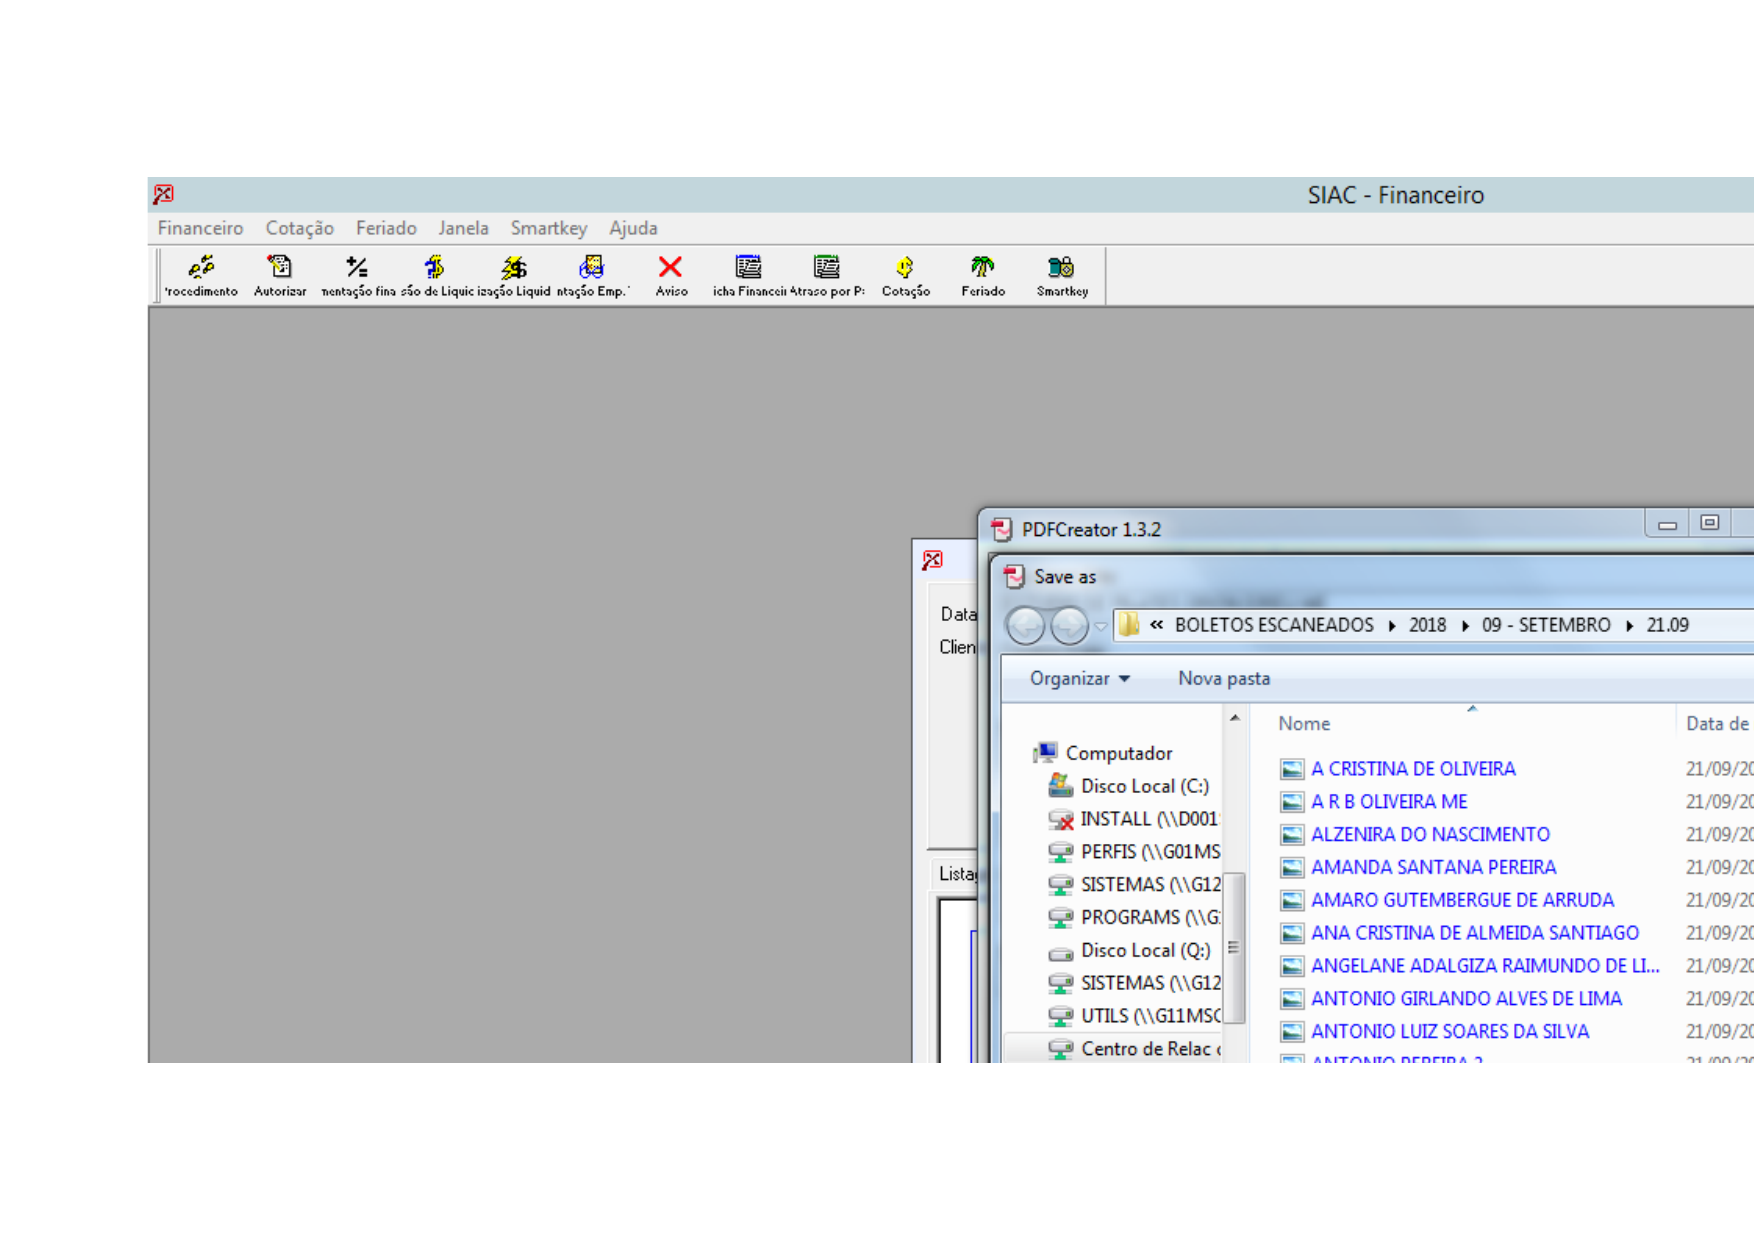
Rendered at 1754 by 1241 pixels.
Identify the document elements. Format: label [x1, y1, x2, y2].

picture [147, 177, 1754, 1063]
